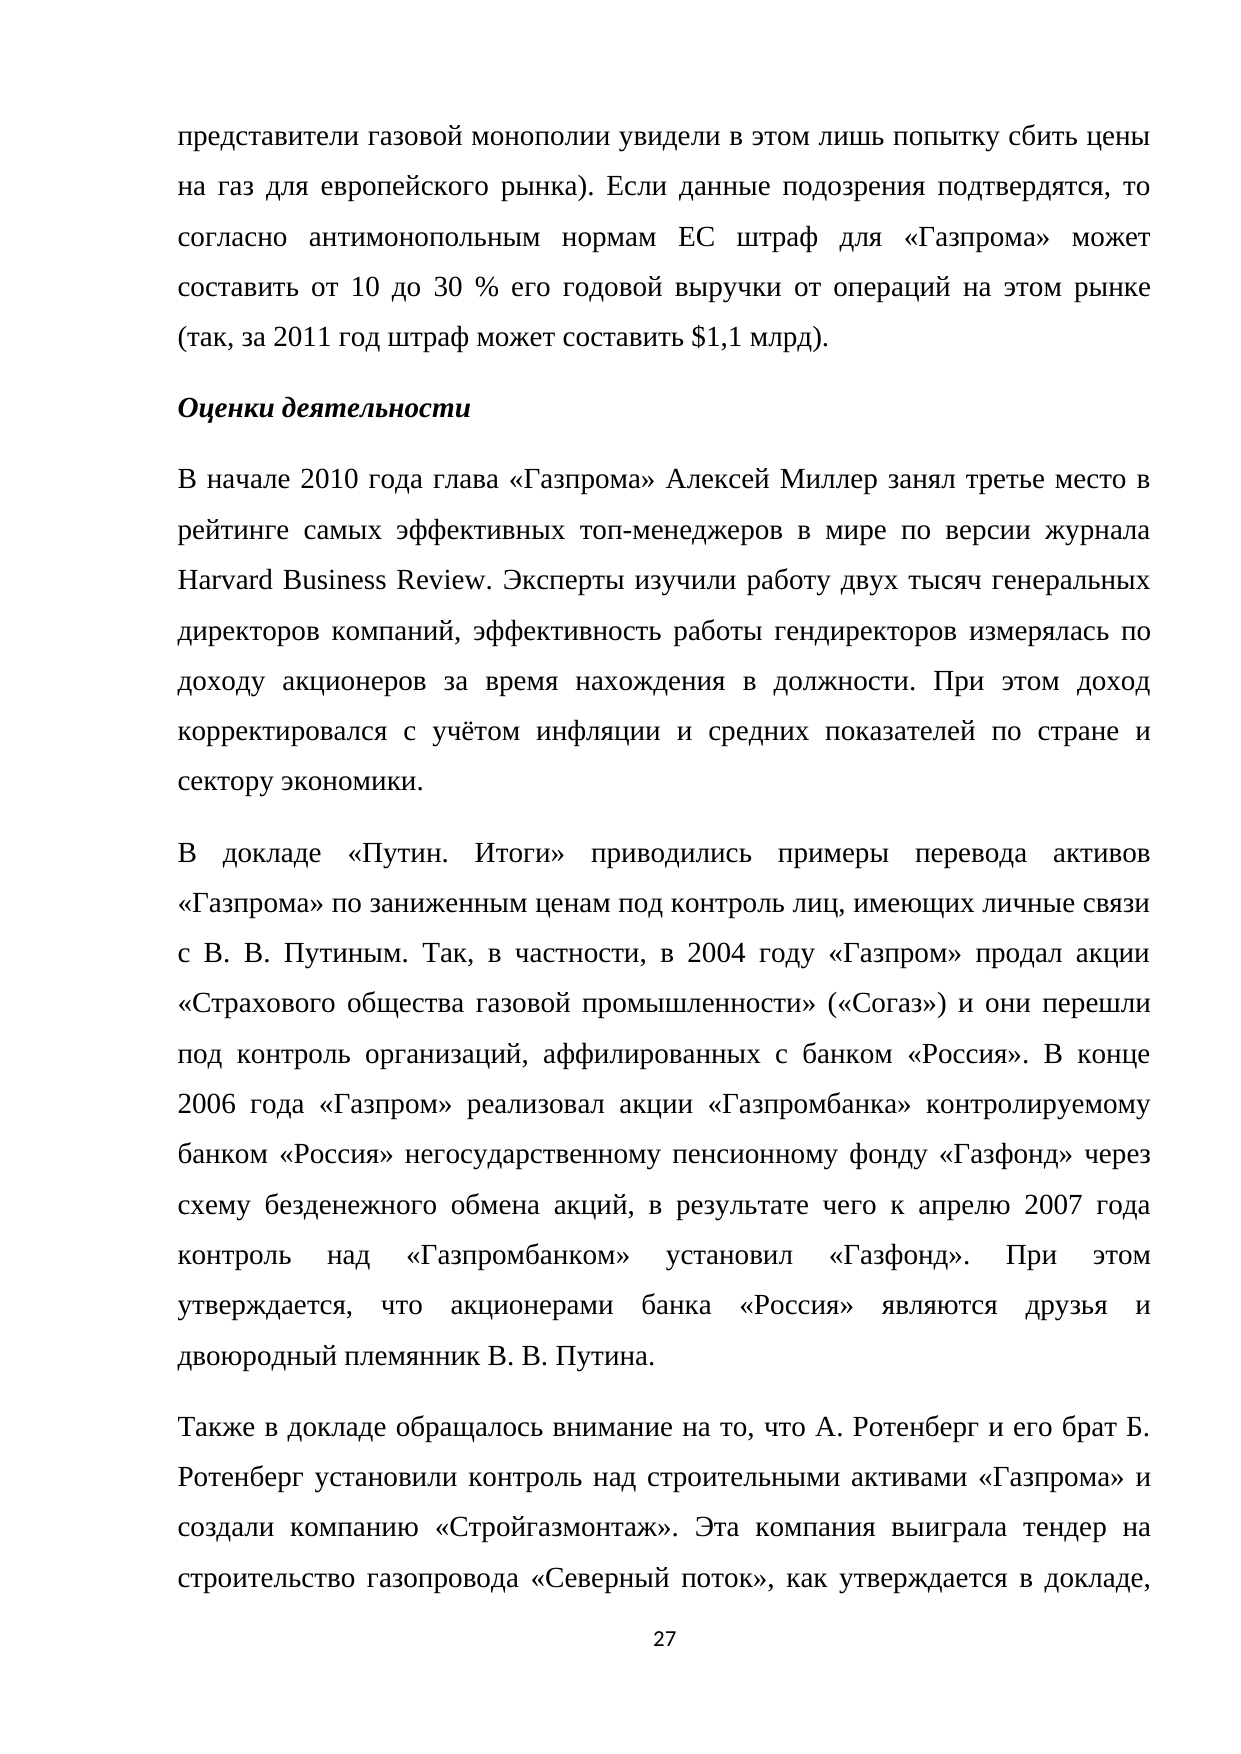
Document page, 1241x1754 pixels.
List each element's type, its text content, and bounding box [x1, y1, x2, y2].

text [177, 1409, 1152, 1593]
text В докладе «Путин. Итоги» приводились примеры перевода активов «Газпрома» по заниженным ценам под контроль лиц, имеющих личные связи с В. В. Путиным. Так, в частности, в 2004 году «Газпром» продал акции «Страхового общества газовой промышленности» («Согаз») и они перешли под контроль организаций, аффилированных с банком «Россия». В конце 2006 года «Газпром» реализовал акции «Газпромбанка» контролируемому банком «Россия» негосударственному пенсионному фонду «Газфонд» через схему безденежного обмена акций, в результате чего к апрелю 2007 года контроль над «Газпромбанком» установил «Газфонд». При этом утверждается, что акционерами банка «Россия» являются друзья и двоюродный племянник В. В. Путина. [177, 835, 1152, 1371]
text В начале 2010 года глава «Газпрома» Алексей Миллер занял третье место в рейтинге самых эффективных топ-менеджеров в мире по версии журнала Harvard Business Review. Эксперты изучили работу двух тысяч генеральных директоров компаний, эффективность работы гендиректоров измерялась по доходу акционеров за время нахождения в должности. При этом доход корректировался с учётом инфляции и средних показателей по стране и сектору экономики. [177, 462, 1152, 797]
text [177, 118, 1152, 353]
text Оценки деятельности [177, 391, 1152, 424]
